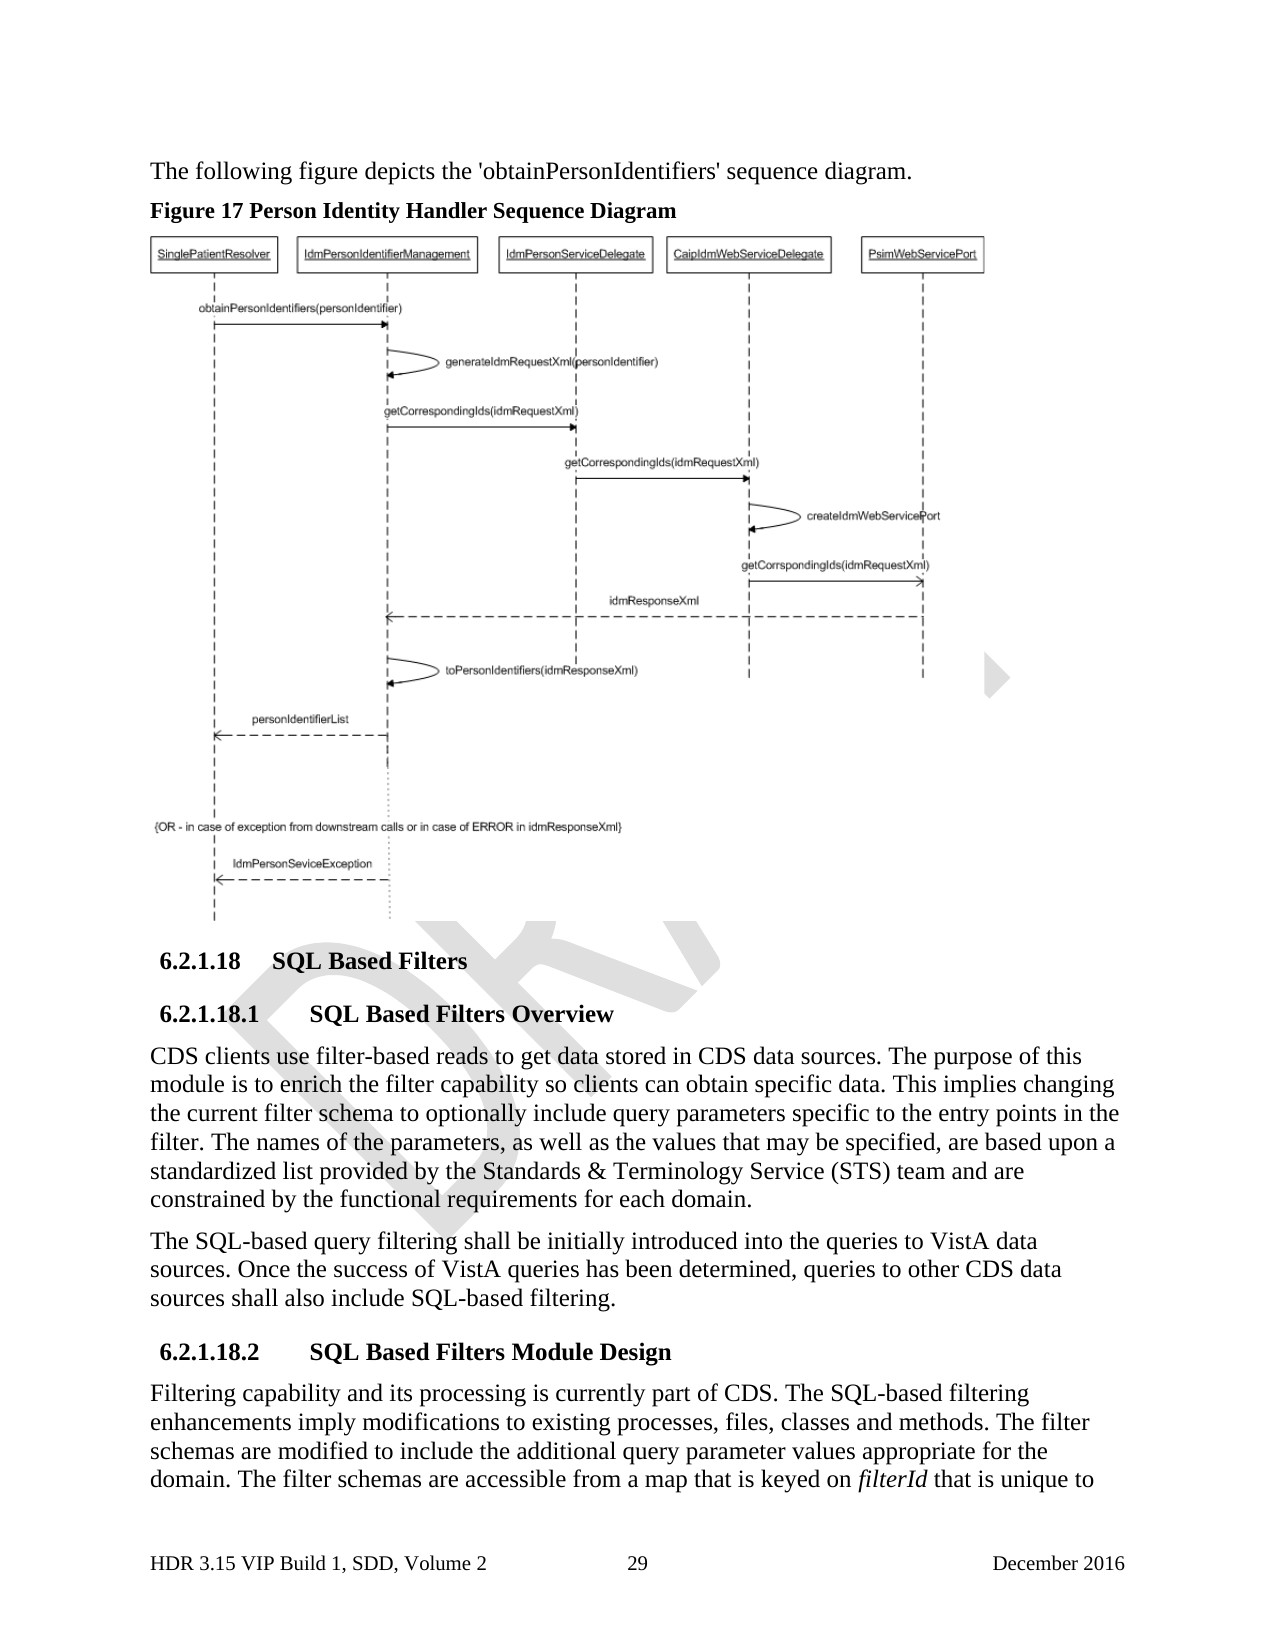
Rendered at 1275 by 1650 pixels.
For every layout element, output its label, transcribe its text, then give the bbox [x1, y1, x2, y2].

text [150, 1378, 1125, 1493]
picture [150, 236, 985, 921]
text The SQL-based query filtering shall be initially introduced into the queries to VistA data sources. Once the success of VistA queries has been determined, queries to other CDS data sources shall also include SQL-based filtering. [150, 1226, 1125, 1312]
text The following figure depicts the 'obtainPersonIdentifiers' sequence diagram. [150, 156, 1125, 185]
subtitle SQL Based Filters Module Design [159, 1337, 1125, 1366]
subtitle SQL Based Filters [159, 946, 1125, 974]
subtitle SQL Based Filters Overview [159, 999, 1125, 1028]
text CDS clients use filter-based reads to get data stored in CDS data sources. The purpose of this module is to enrich the filter capability so clients can obtain specific data. This implies changing the current filter schema to optionally include query parameters specific to the entry points in the filter. The names of the parameters, as well as the values that may be specified, are based upon a standardized list provided by the Standards & Terminology Service (STS) team and are constrained by the functional requirements for each domain. [150, 1041, 1125, 1213]
text Figure 17 Person Identity Handler Sequence Diagram [150, 197, 1125, 224]
